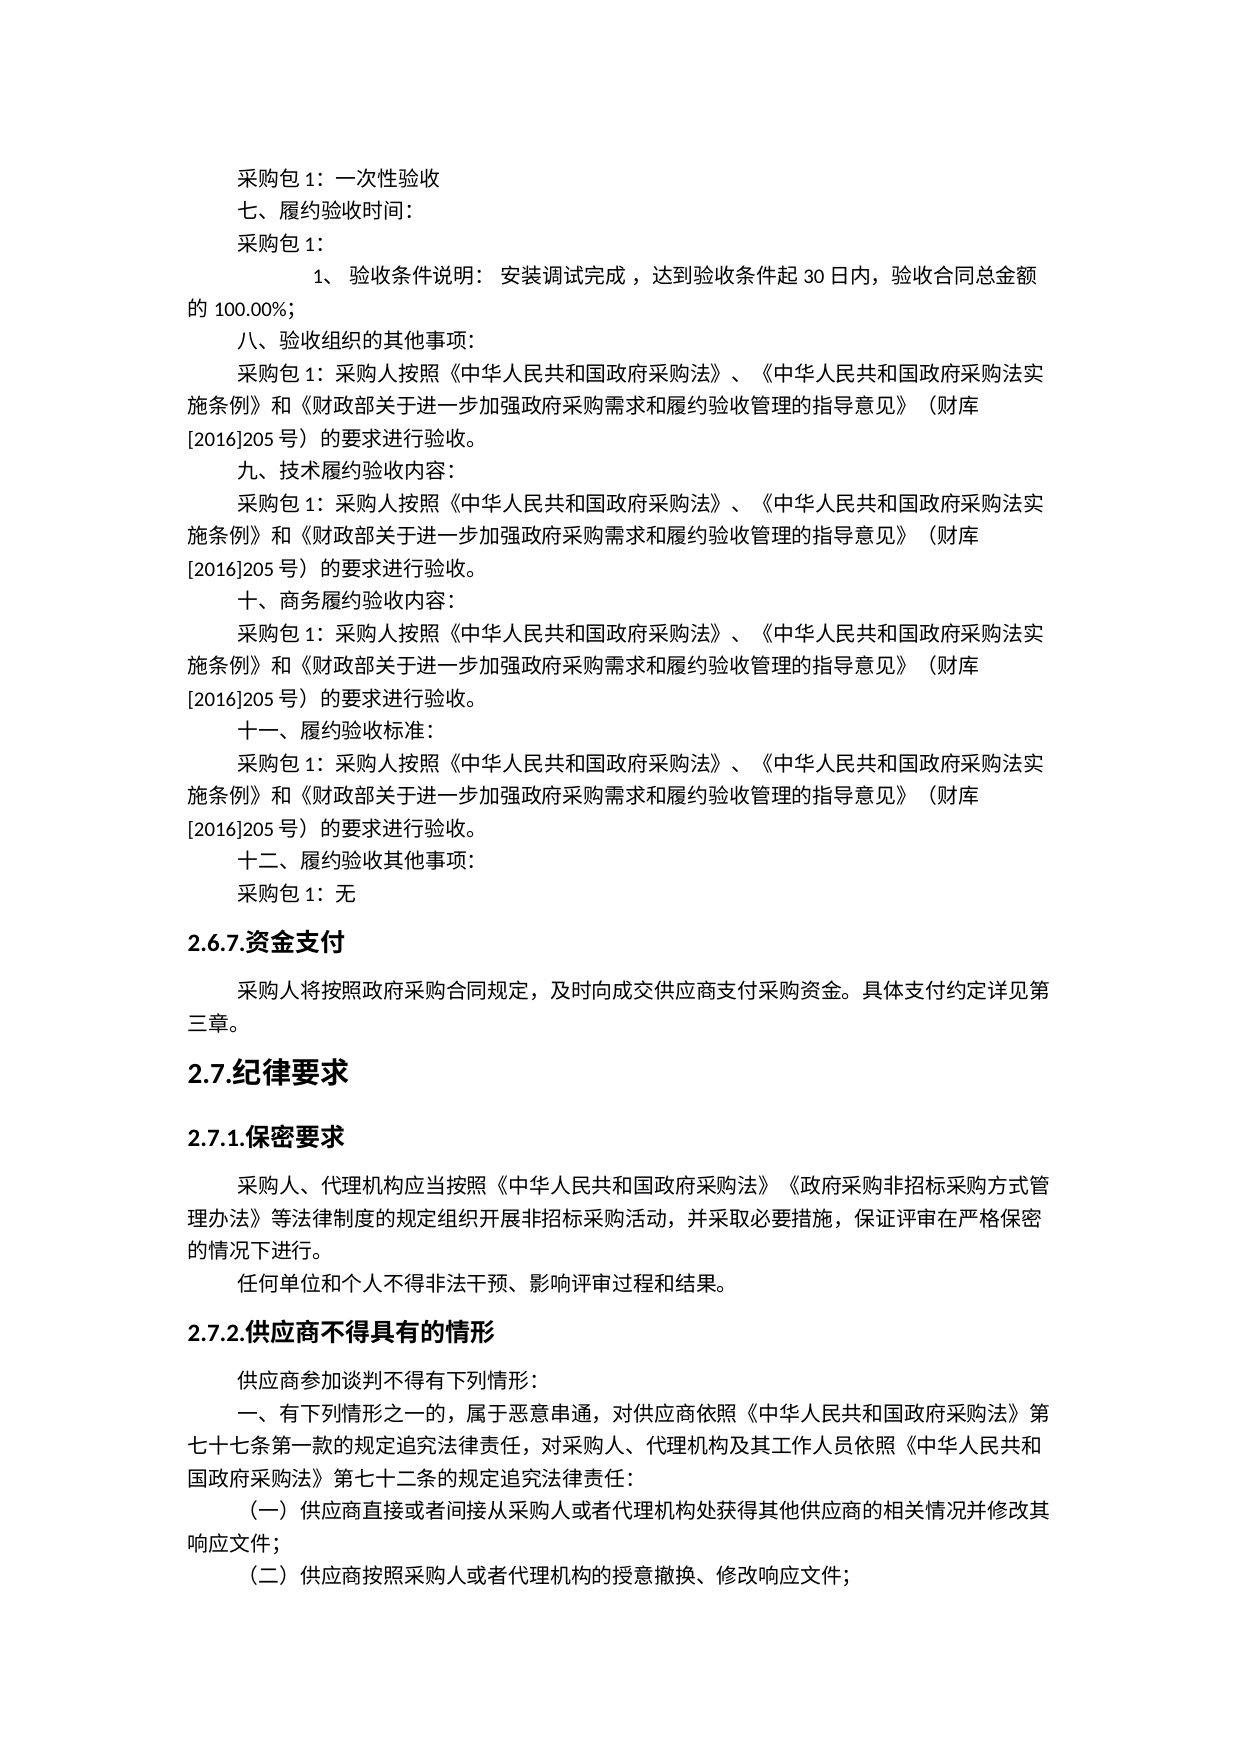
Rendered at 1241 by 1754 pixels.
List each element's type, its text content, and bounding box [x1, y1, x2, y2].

text 采购包1：一次性验收 [187, 162, 1053, 194]
text （一）供应商直接或者间接从采购人或者代理机构处获得其他供应商的相关情况并修改其响应文件； [187, 1494, 1053, 1559]
text 采购人、代理机构应当按照《中华人民共和国政府采购法》《政府采购非招标采购方式管理办法》等法律制度的规定组织开展非招标采购活动，并采取必要措施，保证评审在严格保密的情况下进行。 [187, 1169, 1053, 1267]
text 任何单位和个人不得非法干预、影响评审过程和结果。 [187, 1267, 1053, 1299]
text 采购包1：采购人按照《中华人民共和国政府采购法》、《中华人民共和国政府采购法实施条例》和《财政部关于进一步加强政府采购需求和履约验收管理的指导意见》（财库[2016]205号）的要求进行验收。 [187, 747, 1053, 844]
text 七、履约验收时间： [187, 194, 1053, 227]
text 十、商务履约验收内容： [187, 584, 1053, 617]
text 采购包1：无 [187, 877, 1053, 909]
text 1、 验收条件说明： 安装调试完成 ，达到验收条件起 30 日内，验收合同总金额的 100.00%； [187, 259, 1053, 324]
text 一、有下列情形之一的，属于恶意串通，对供应商依照《中华人民共和国政府采购法》第七十七条第一款的规定追究法律责任，对采购人、代理机构及其工作人员依照《中华人民共和国政府采购法》第七十二条的规定追究法律责任： [187, 1397, 1053, 1494]
text 采购包1： [187, 227, 1053, 259]
text 十一、履约验收标准： [187, 714, 1053, 747]
text 九、技术履约验收内容： [187, 454, 1053, 487]
text 供应商参加谈判不得有下列情形： [187, 1364, 1053, 1397]
text 采购包1：采购人按照《中华人民共和国政府采购法》、《中华人民共和国政府采购法实施条例》和《财政部关于进一步加强政府采购需求和履约验收管理的指导意见》（财库[2016]205号）的要求进行验收。 [187, 487, 1053, 584]
text 十二、履约验收其他事项： [187, 844, 1053, 877]
text 八、验收组织的其他事项： [187, 324, 1053, 357]
text 采购人将按照政府采购合同规定，及时向成交供应商支付采购资金。具体支付约定详见第三章。 [187, 974, 1053, 1039]
text 采购包1：采购人按照《中华人民共和国政府采购法》、《中华人民共和国政府采购法实施条例》和《财政部关于进一步加强政府采购需求和履约验收管理的指导意见》（财库[2016]205号）的要求进行验收。 [187, 357, 1053, 454]
text （二）供应商按照采购人或者代理机构的授意撤换、修改响应文件； [187, 1559, 1053, 1592]
text 2.7.纪律要求 [187, 1039, 1053, 1104]
text 2.7.2.供应商不得具有的情形 [187, 1299, 1053, 1364]
text 采购包1：采购人按照《中华人民共和国政府采购法》、《中华人民共和国政府采购法实施条例》和《财政部关于进一步加强政府采购需求和履约验收管理的指导意见》（财库[2016]205号）的要求进行验收。 [187, 617, 1053, 714]
text 2.6.7.资金支付 [187, 909, 1053, 974]
text 2.7.1.保密要求 [187, 1104, 1053, 1169]
